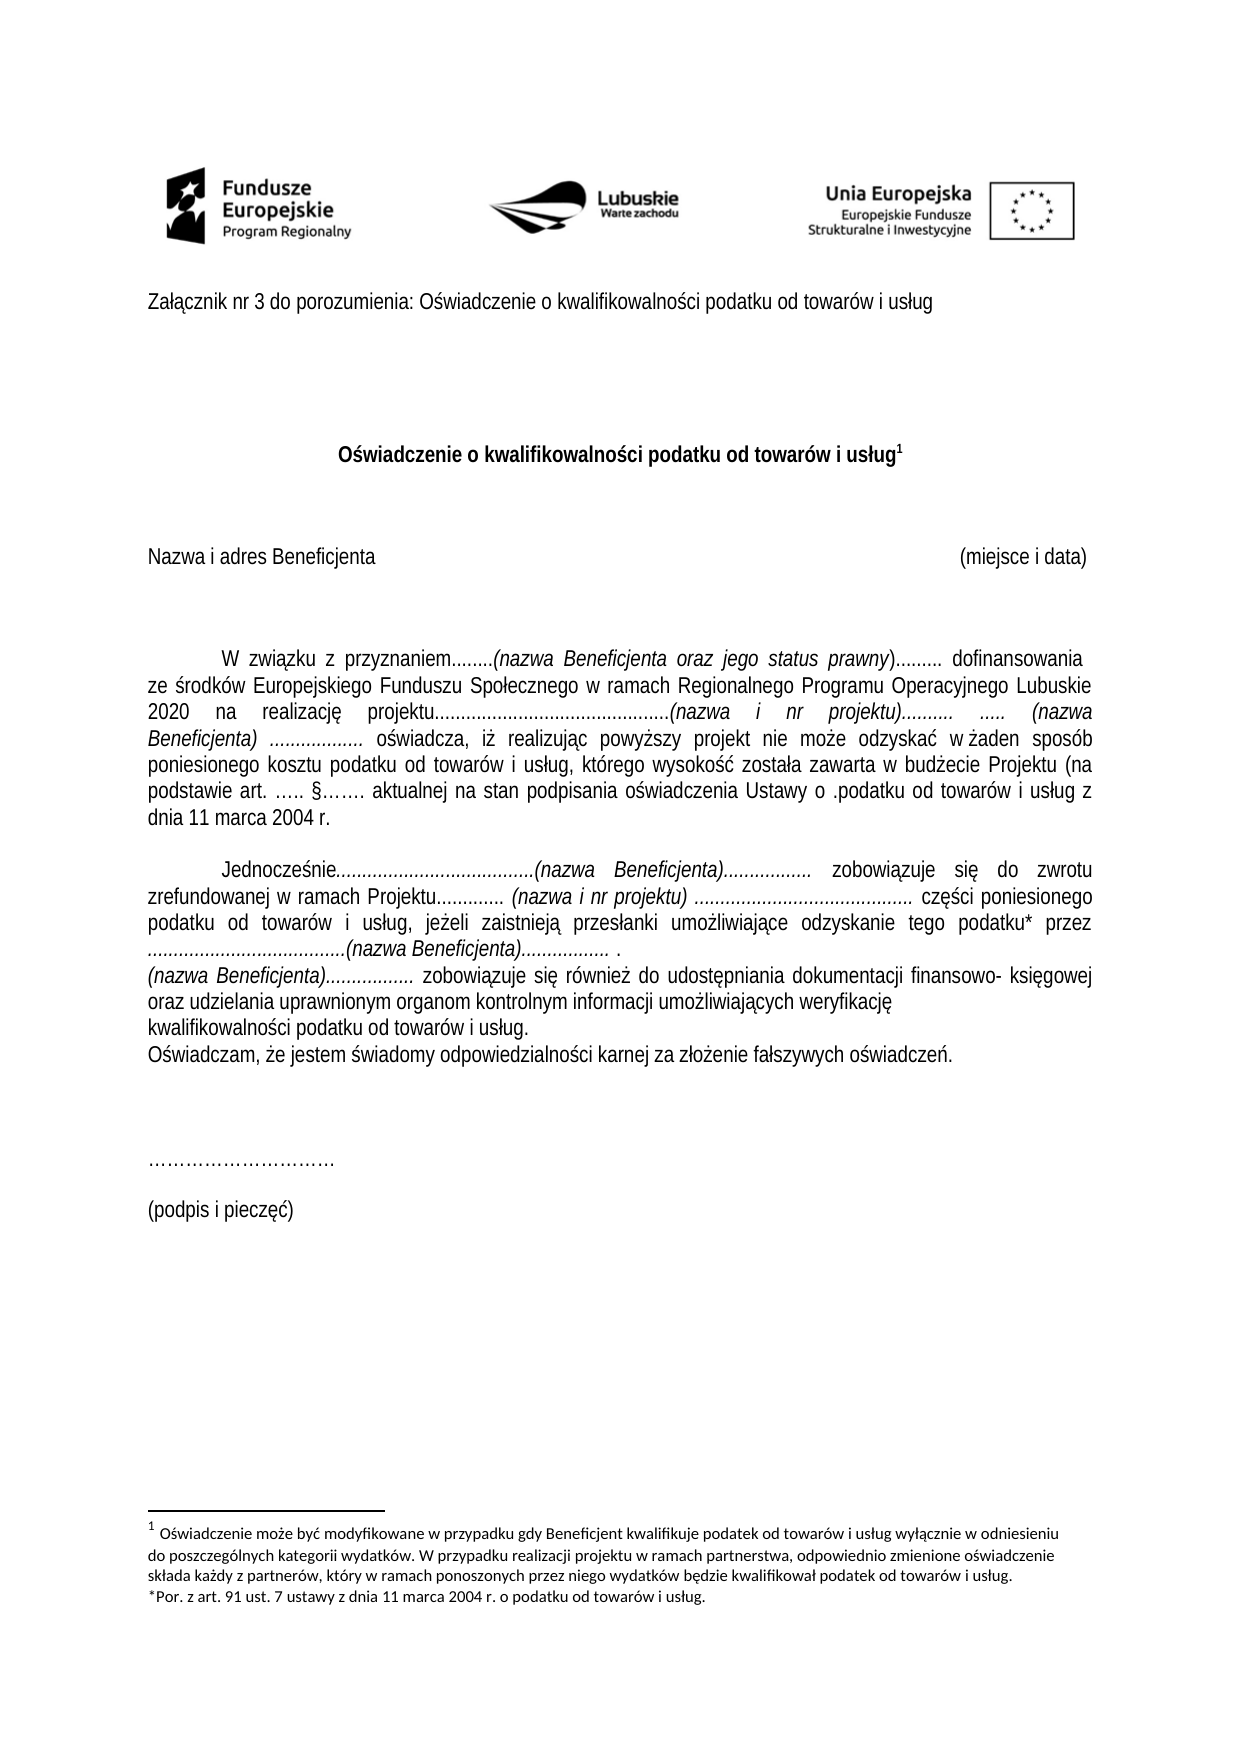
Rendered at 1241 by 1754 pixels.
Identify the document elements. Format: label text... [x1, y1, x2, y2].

text Nazwa i adres Beneficjenta (miejsce i data) [148, 543, 1093, 570]
text Oświadczenie o kwalifikowalności podatku od towarów i usług [148, 441, 1093, 468]
text Załącznik nr 3 do porozumienia: Oświadczenie o kwalifikowalności podatku od towarów i usług [148, 288, 1093, 314]
text Jednocześnie......................................(nazwa Beneficjenta)................. zobowiązuje się do zwrotu zrefundowanej w ramach Projektu............. (nazwa i nr projektu) .......................................... części poniesionego podatku od towarów i usług, jeżeli zaistnieją przesłanki umożliwiające odzyskanie tego podatku* przez ......................................(nazwa Beneficjenta)................. . [148, 856, 1093, 962]
text ………………………… [148, 1144, 1093, 1171]
text (podpis i pieczęć) [148, 1196, 1093, 1222]
text (nazwa Beneficjenta)................. zobowiązuje się również do udostępniania dokumentacji finansowo- księgowej oraz udzielania uprawnionym organom kontrolnym informacji umożliwiających weryfikację [148, 962, 1093, 1014]
picture [147, 147, 1093, 264]
text Oświadczam, że jestem świadomy odpowiedzialności karnej za złożenie fałszywych oświadczeń. [148, 1041, 1093, 1067]
text W związku z przyznaniem........(nazwa Beneficjenta oraz jego status prawny)......... dofinansowania ze środków Europejskiego Funduszu Społecznego w ramach Regionalnego Programu Operacyjnego Lubuskie 2020 na realizację projektu.............................................(nazwa i nr projektu).......... ..... (nazwa Beneficjenta) .................. oświadcza, iż realizując powyższy projekt nie może odzyskać w żaden sposób poniesionego kosztu podatku od towarów i usług, którego wysokość została zawarta w budżecie Projektu (na podstawie art. ….. §……. aktualnej na stan podpisania oświadczenia Ustawy o .podatku od towarów i usług z dnia 11 marca 2004 r. [148, 645, 1093, 830]
text kwalifikowalności podatku od towarów i usług. [148, 1014, 1093, 1041]
